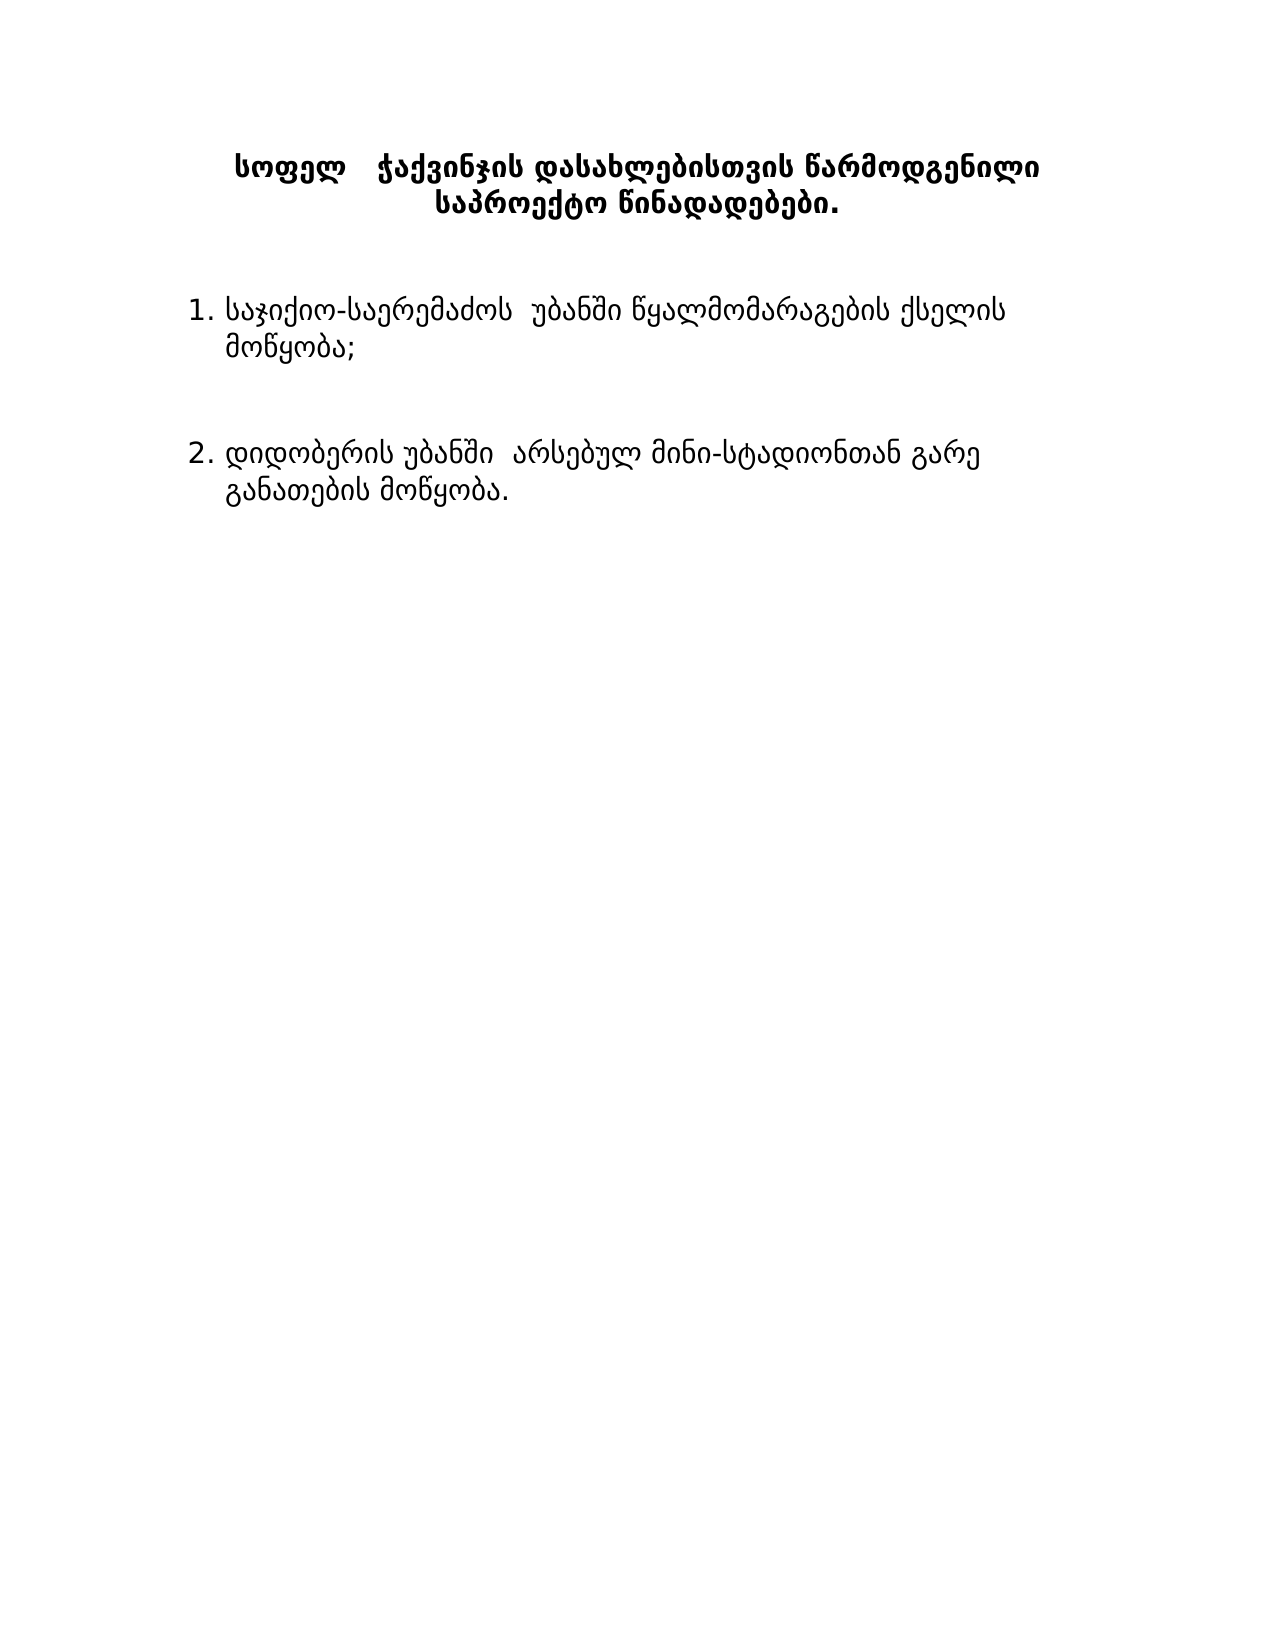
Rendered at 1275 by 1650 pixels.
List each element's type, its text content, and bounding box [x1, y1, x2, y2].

list დიდობერის უბანში არსებულ მინი-სტადიონთან გარე განათების მოწყობა. [187, 437, 1125, 507]
text სოფელ ჭაქვინჯის დასახლებისთვის წარმოდგენილი საპროექტო წინადადებები. [150, 150, 1125, 221]
list საჯიქიო-საერემაძოს უბანში წყალმომარაგების ქსელის მოწყობა; [187, 293, 1125, 364]
